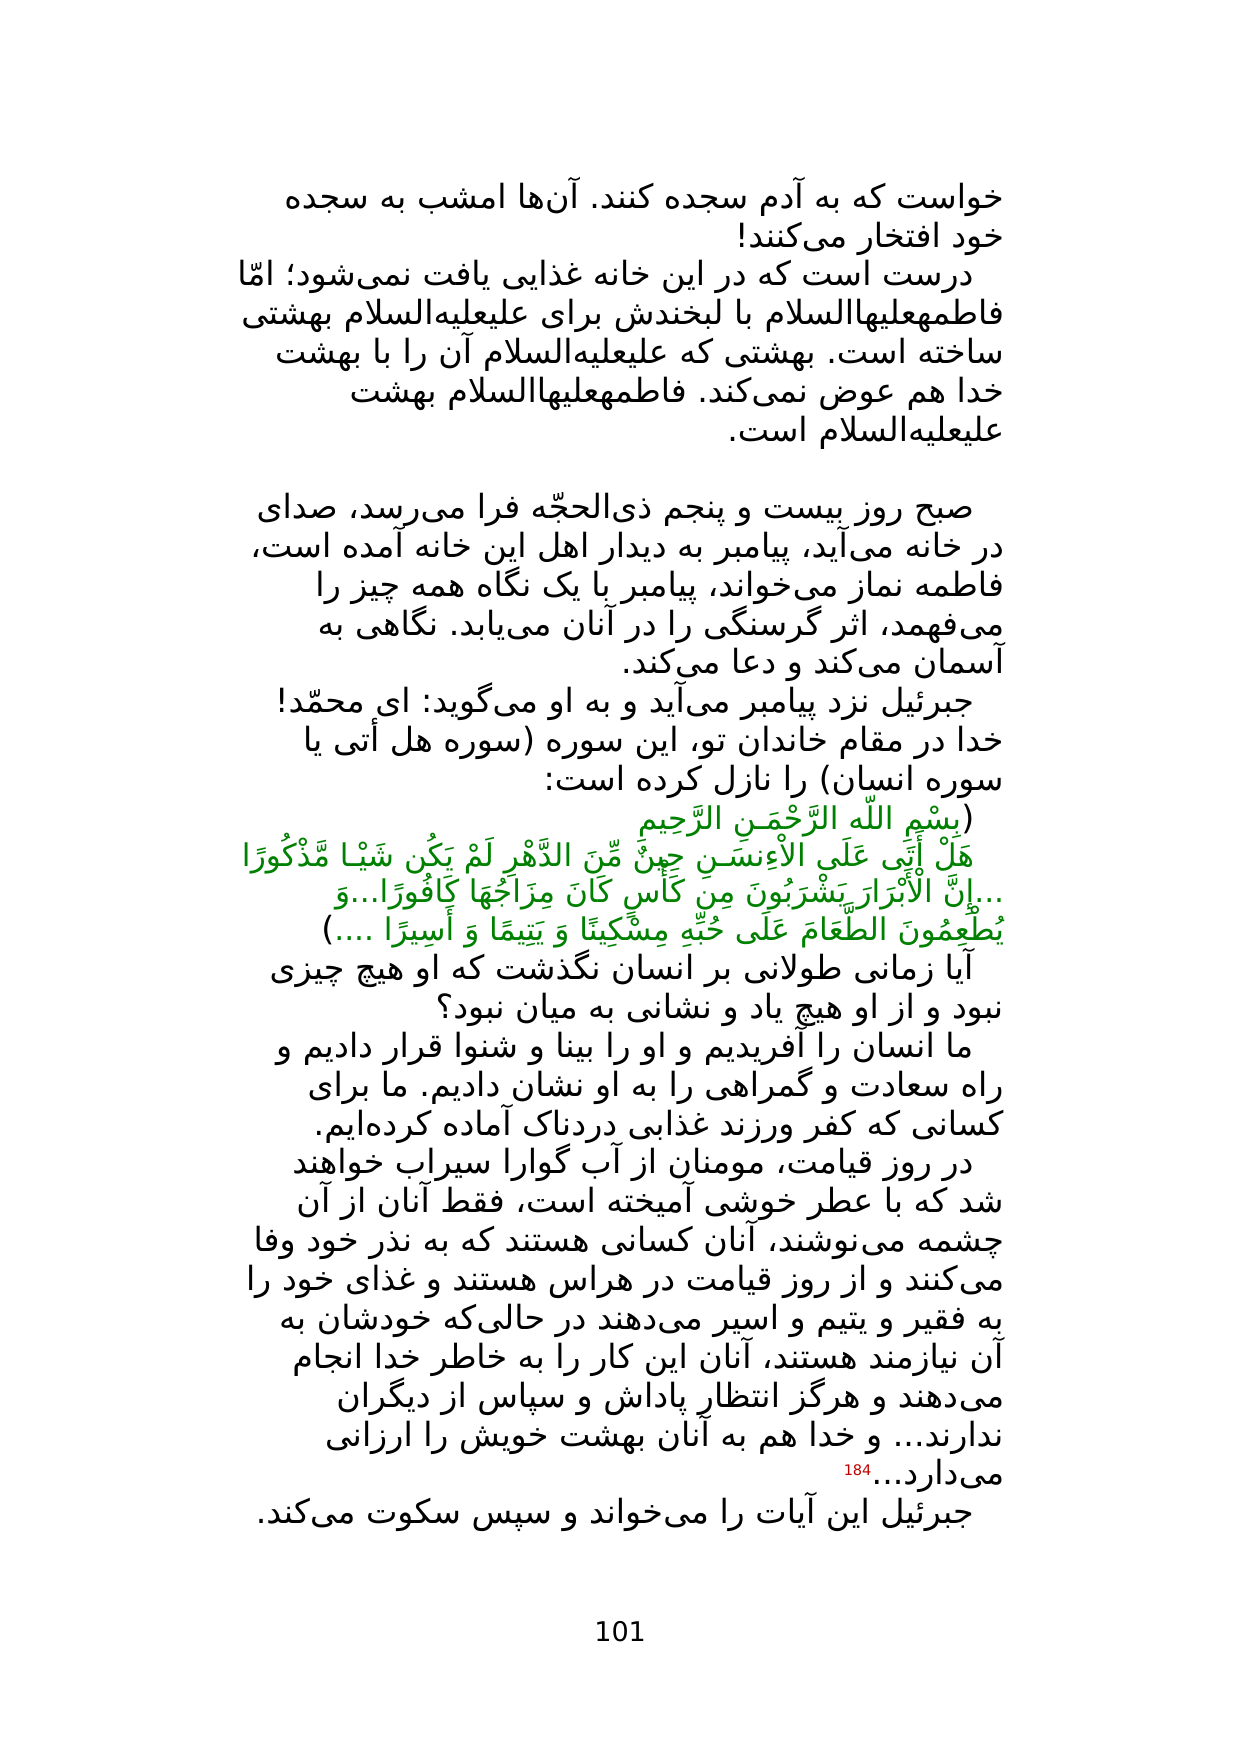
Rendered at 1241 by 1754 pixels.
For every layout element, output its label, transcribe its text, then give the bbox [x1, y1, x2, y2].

text ما انسان را آفریدیم و او را بینا و شنوا قرار دادیم و راه سعادت و گمراهی را به او نشان دادیم. ما برای کسانی که کفر ورزند غذابی دردناک آماده کرده‌ایم. [236, 1026, 1004, 1143]
text جبرئیل نزد پیامبر می‌آید و به او می‌گوید: ای محمّد! خدا در مقام خاندان تو، این سوره (سوره هل أتی یا سوره انسان) را نازل کرده است: [236, 682, 1004, 798]
text هَلْ أَتَی عَلَی الاْءِنسَـنِ حِینٌ مِّنَ الدَّهْرِ لَمْ یَکُن شَیْـا مَّذْکُورًا ...إِنَّ الْأَبْرَارَ یَشْرَبُونَ مِن کَأْسٍ کَانَ مِزَاجُهَا کَافُورًا...وَ یُطْعِمُونَ الطَّعَامَ عَلَی حُبِّهِ مِسْکِینًا وَ یَتِیمًا وَ أَسِیرًا ....) [236, 837, 1004, 949]
text در روز قیامت، مومنان از آب گوارا سیراب خواهند شد که با عطر خوشی آمیخته است، فقط آنان از آن چشمه می‌نوشند، آنان کسانی هستند که به نذر خود وفا می‌کنند و از روز قیامت در هراس هستند و غذای خود را به فقیر و یتیم و اسیر می‌دهند در حالی‌که خودشان به آن نیازمند هستند، آنان این کار را به خاطر خدا انجام می‌دهند و هرگز انتظار پاداش و سپاس از دیگران ندارند... و خدا هم به آنان بهشت خویش را ارزانی می‌دارد...184 [236, 1143, 1004, 1493]
text (بِسْمِ اللّه الرَّحْمَـنِ الرَّحِیمِ [236, 798, 1004, 837]
text جبرئیل این آیات را می‌خواند و سپس سکوت می‌کند. [236, 1493, 1004, 1532]
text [236, 177, 1004, 255]
text آیا زمانی طولانی بر انسان نگذشت که او هیچ چیزی نبود و از او هیچ یاد و نشانی به میان نبود؟ [236, 949, 1004, 1026]
text صبح روز بیست و پنجم ذی‌الحجّه فرا می‌رسد، صدای در خانه می‌آید، پیامبر به دیدار اهل این خانه آمده است، فاطمه نماز می‌خواند، پیامبر با یک نگاه همه چیز را می‌فهمد، اثر گرسنگی را در آنان می‌یابد. نگاهی به آسمان می‌کند و دعا می‌کند. [236, 487, 1004, 682]
text درست است که در این خانه غذایی یافت نمی‌شود؛ امّا فاطمهعليها‌السلام با لبخندش برای علیعليه‌السلام بهشتی ساخته است. بهشتی که علیعليه‌السلام آن را با بهشت خدا هم عوض نمی‌کند. فاطمهعليها‌السلام بهشت علیعليه‌السلام است. [236, 255, 1004, 449]
